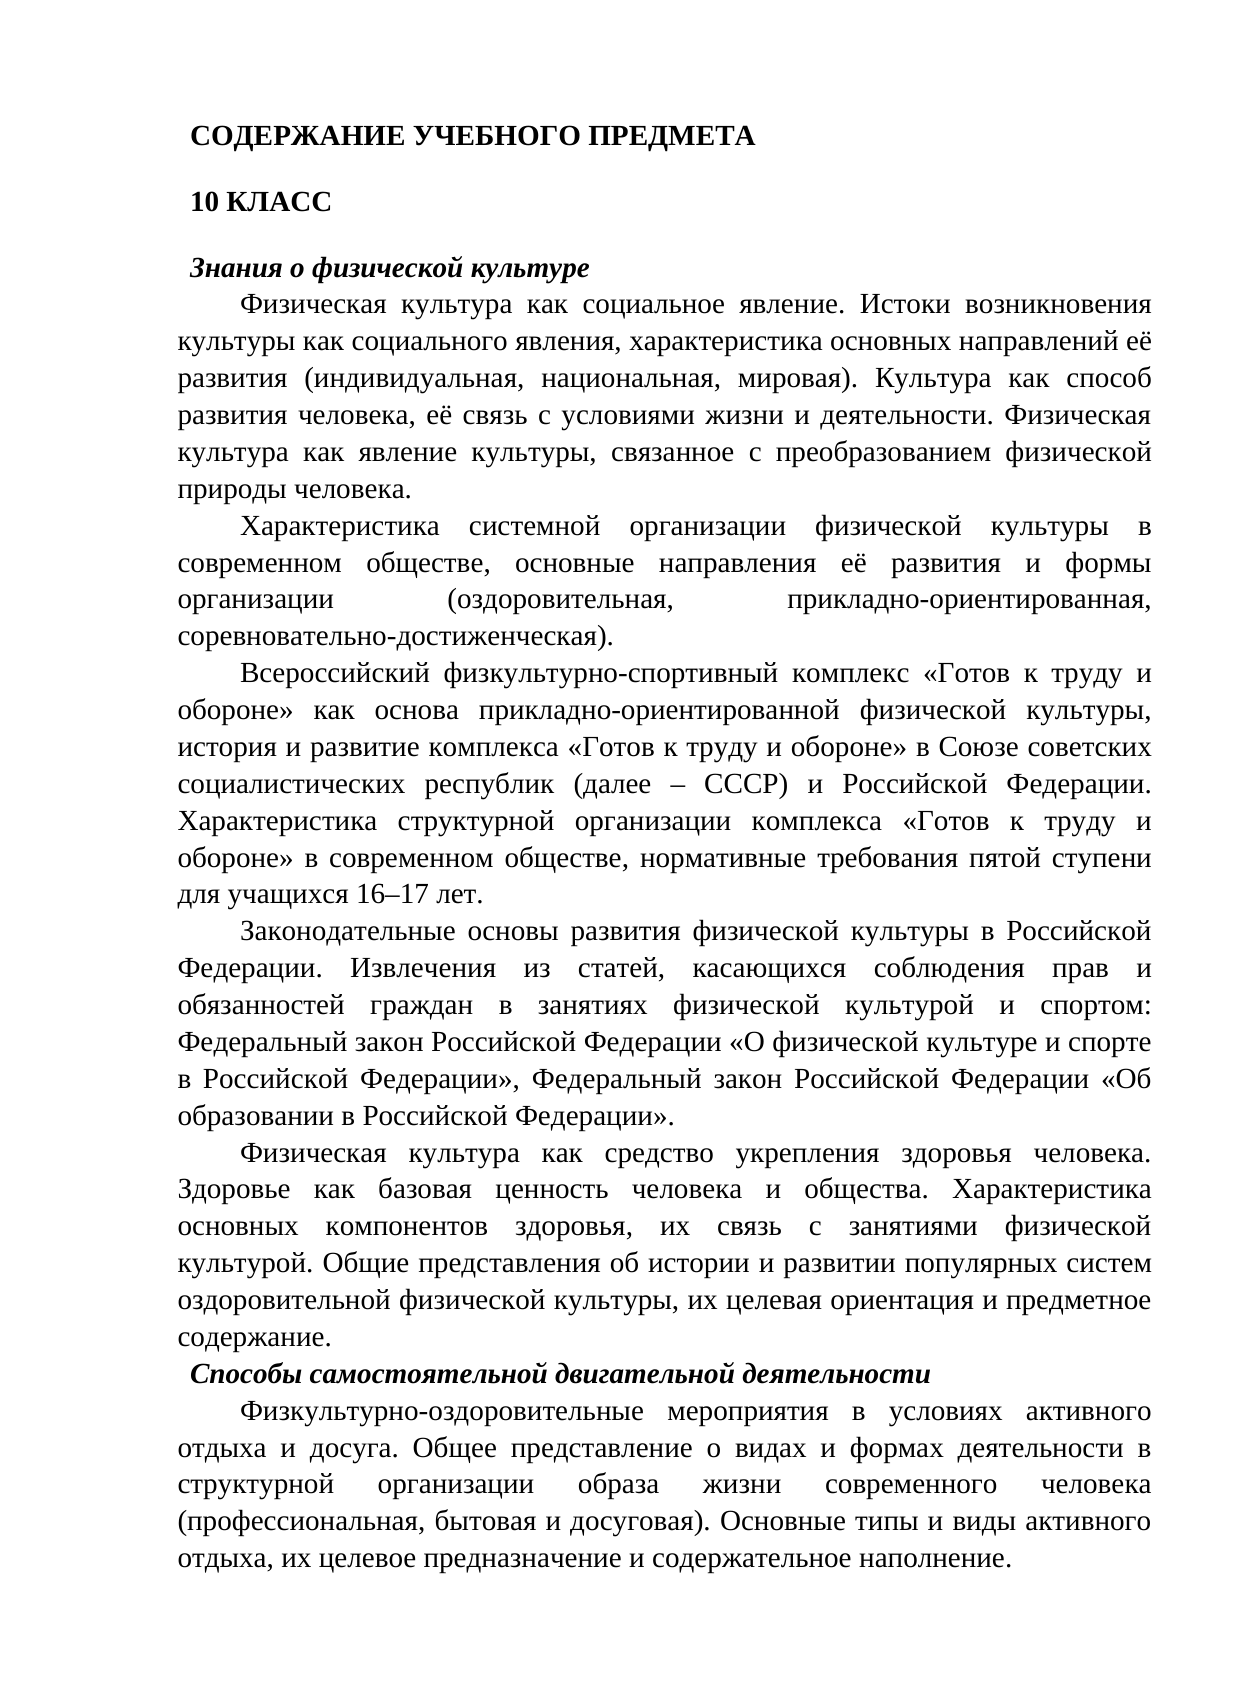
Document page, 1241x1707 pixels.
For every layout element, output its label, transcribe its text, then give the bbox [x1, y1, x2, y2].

text Характеристика системной организации физической культуры в современном обществе, основные направления её развития и формы организации (оздоровительная, прикладно-ориентированная, соревновательно-достиженческая). [177, 508, 1152, 652]
text Знания о физической культуре [190, 250, 1152, 283]
text Физическая культура как средство укрепления здоровья человека. Здоровье как базовая ценность человека и общества. Характеристика основных компонентов здоровья, их связь с занятиями физической культурой. Общие представления об истории и развитии популярных систем оздоровительной физической культуры, их целевая ориентация и предметное содержание. [177, 1135, 1152, 1353]
text Способы самостоятельной двигательной деятельности [190, 1356, 1152, 1389]
text Законодательные основы развития физической культуры в Российской Федерации. Извлечения из статей, касающихся соблюдения прав и обязанностей граждан в занятиях физической культурой и спортом: Федеральный закон Российской Федерации «О физической культуре и спорте в Российской Федерации», Федеральный закон Российской Федерации «Об образовании в Российской Федерации». [177, 913, 1152, 1131]
text Всероссийский физкультурно-спортивный комплекс «Готов к труду и обороне» как основа прикладно-ориентированной физической культуры, история и развитие комплекса «Готов к труду и обороне» в Союзе советских социалистических республик (далее – СССР) и Российской Федерации. Характеристика структурной организации комплекса «Готов к труду и обороне» в современном обществе, нормативные требования пятой ступени для учащихся 16–17 лет. [177, 655, 1152, 910]
text ​10 КЛАСС [190, 184, 1152, 217]
text Физкультурно-оздоровительные мероприятия в условиях активного отдыха и досуга. Общее представление о видах и формах деятельности в структурной организации образа жизни современного человека (профессиональная, бытовая и досуговая). Основные типы и виды активного отдыха, их целевое предназначение и содержательное наполнение. [177, 1393, 1152, 1574]
text ​СОДЕРЖАНИЕ УЧЕБНОГО ПРЕДМЕТА [190, 118, 1152, 152]
text Физическая культура как социальное явление. Истоки возникновения культуры как социального явления, характеристика основных направлений её развития (индивидуальная, национальная, мировая). Культура как способ развития человека, её связь с условиями жизни и деятельности. Физическая культура как явление культуры, связанное с преобразованием физической природы человека. [177, 287, 1152, 504]
